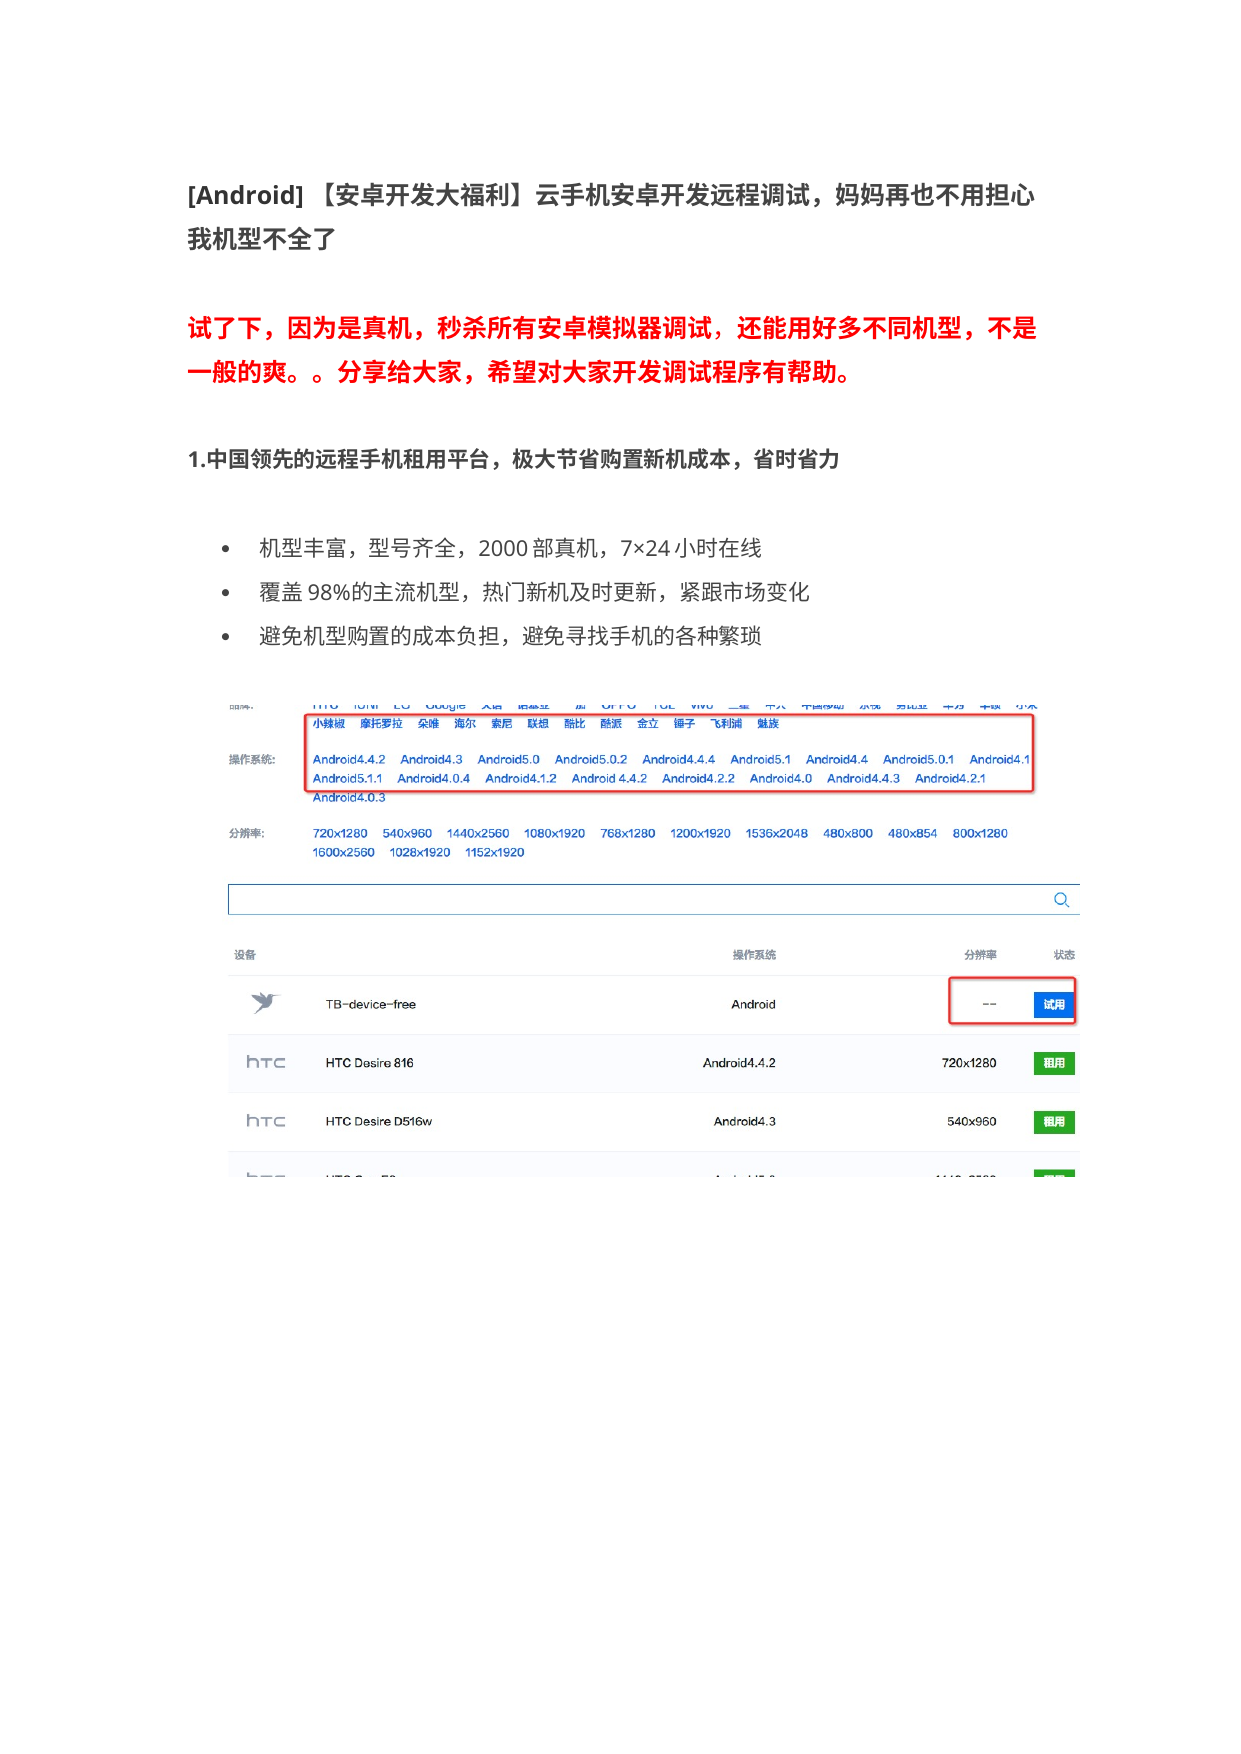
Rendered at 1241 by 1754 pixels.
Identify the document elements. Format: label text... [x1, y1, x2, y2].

list 避免机型购置的成本负担，避免寻找手机的各种繁琐 [222, 613, 1053, 657]
list 机型丰富，型号齐全，2000部真机，7×24小时在线 [222, 524, 1053, 568]
text [Android] 【安卓开发大福利】云手机安卓开发远程调试，妈妈再也不用担心我机型不全了 [187, 172, 1053, 260]
list 覆盖98%的主流机型，热门新机及时更新，紧跟市场变化 [222, 568, 1053, 613]
text 1.中国领先的远程手机租用平台，极大节省购置新机成本，省时省力 [187, 436, 1053, 524]
picture [221, 705, 1079, 1176]
text 试了下，因为是真机，秒杀所有安卓模拟器调试，还能用好多不同机型，不是一般的爽。。分享给大家，希望对大家开发调试程序有帮助。 [187, 304, 1053, 392]
